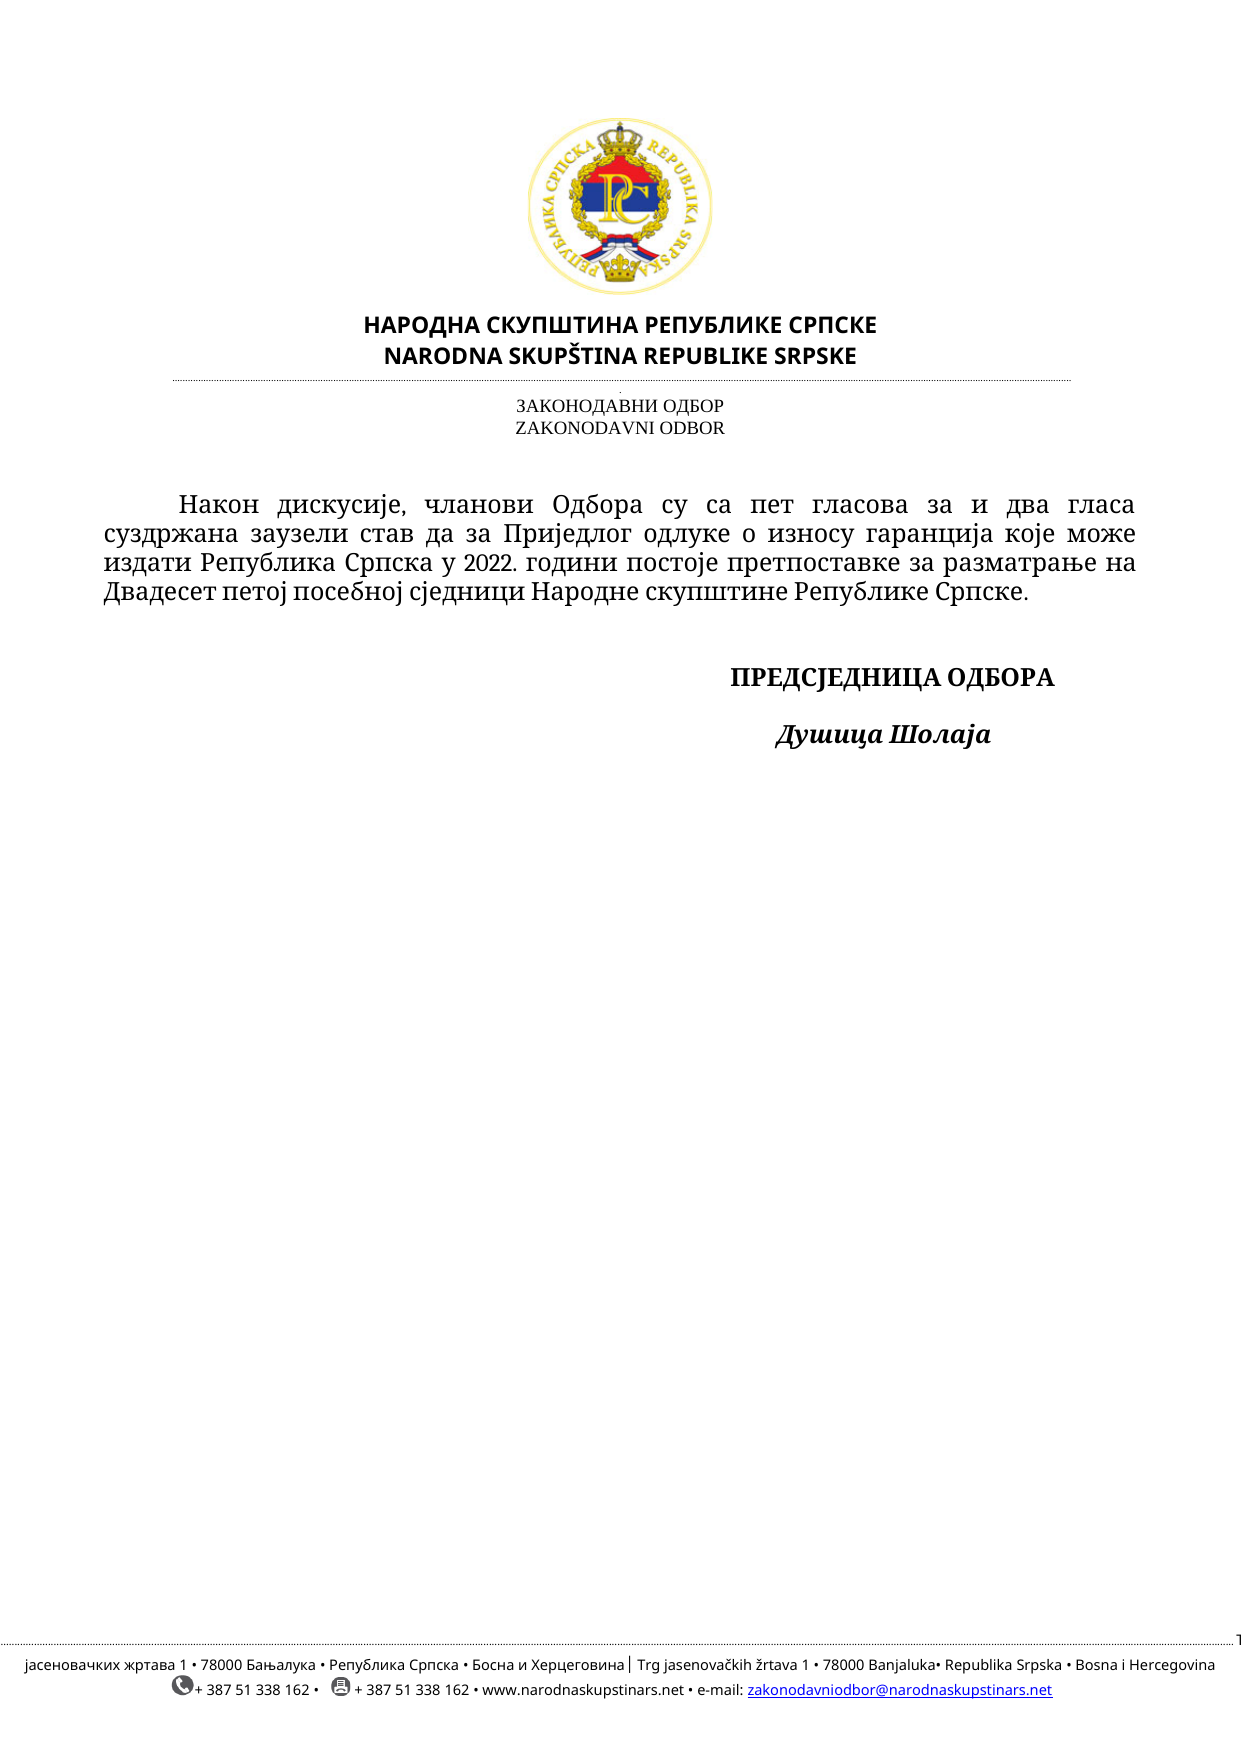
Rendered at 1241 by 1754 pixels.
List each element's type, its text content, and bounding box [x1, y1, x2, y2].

text Након дискусије, чланови Одбора су са пет гласова за и два гласа суздржана заузели став да за Приједлог одлуке о износу гаранција које може издати Република Српска у 2022. години постоје претпоставке за разматрање на Двадесет петој посебној сједници Народне скупштине Републике Српске. [103, 491, 1137, 606]
text ПРЕДСЈЕДНИЦА ОДБОРА [103, 664, 1137, 692]
text Душица Шолаја [103, 721, 1137, 750]
